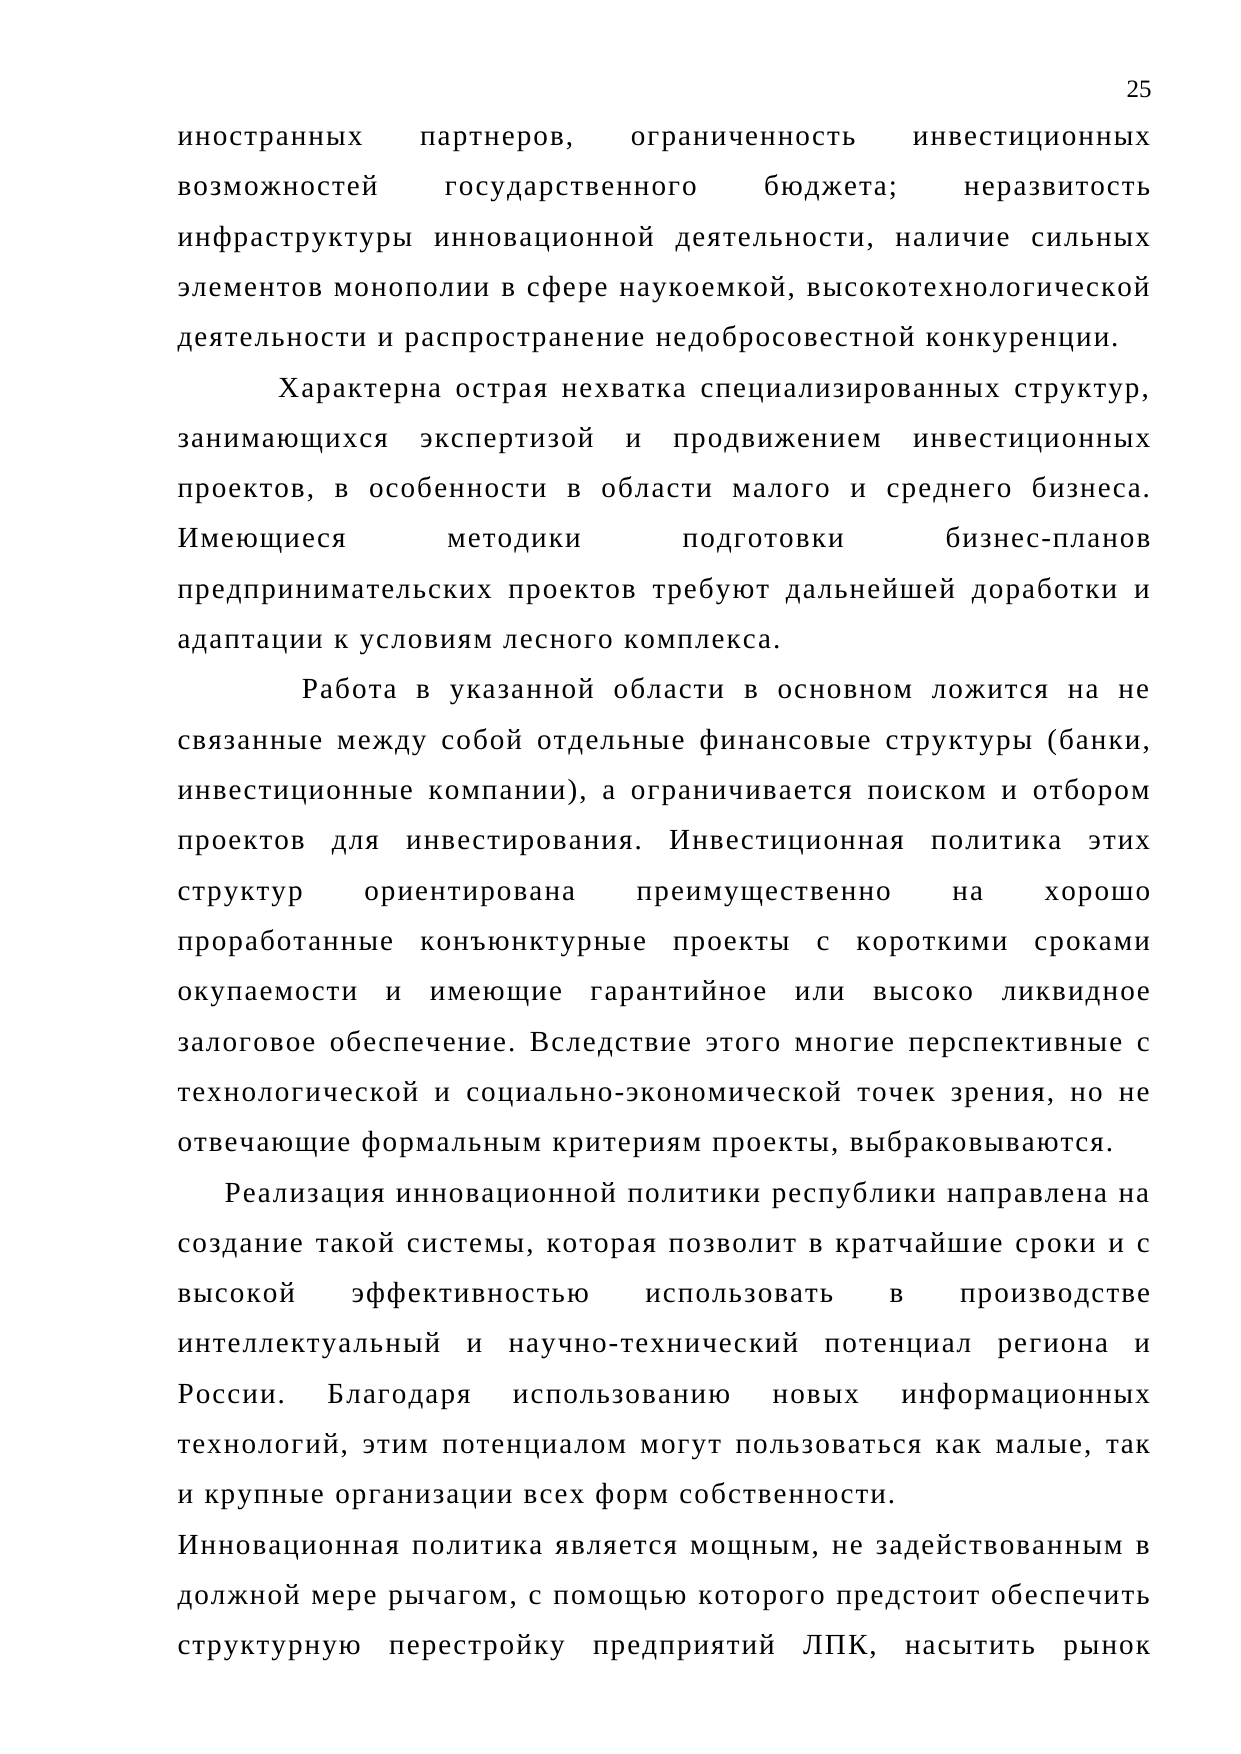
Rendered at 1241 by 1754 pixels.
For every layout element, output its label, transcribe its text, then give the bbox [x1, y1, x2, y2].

text Работа в указанной области в основном ложится на не связанные между собой отдельные финансовые структуры (банки, инвестиционные компании), а ограничивается поиском и отбором проектов для инвестирования. Инвестиционная политика этих структур ориентирована преимущественно на хорошо проработанные конъюнктурные проекты с короткими сроками окупаемости и имеющие гарантийное или высоко ликвидное залоговое обеспечение. Вследствие этого многие перспективные с технологической и социально-экономической точек зрения, но не отвечающие формальным критериям проекты, выбраковываются. [177, 672, 1152, 1158]
text Реализация инновационной политики республики направлена на создание такой системы, которая позволит в кратчайшие сроки и с высокой эффективностью использовать в производстве интеллектуальный и научно-технический потенциал региона и России. Благодаря использованию новых информационных технологий, этим потенциалом могут пользоваться как малые, так и крупные организации всех форм собственности. [177, 1175, 1152, 1510]
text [177, 1527, 1152, 1661]
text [177, 118, 1152, 353]
text Характерна острая нехватка специализированных структур, занимающихся экспертизой и продвижением инвестиционных проектов, в особенности в области малого и среднего бизнеса. Имеющиеся методики подготовки бизнес-планов предпринимательских проектов требуют дальнейшей доработки и адаптации к условиям лесного комплекса. [177, 370, 1152, 655]
